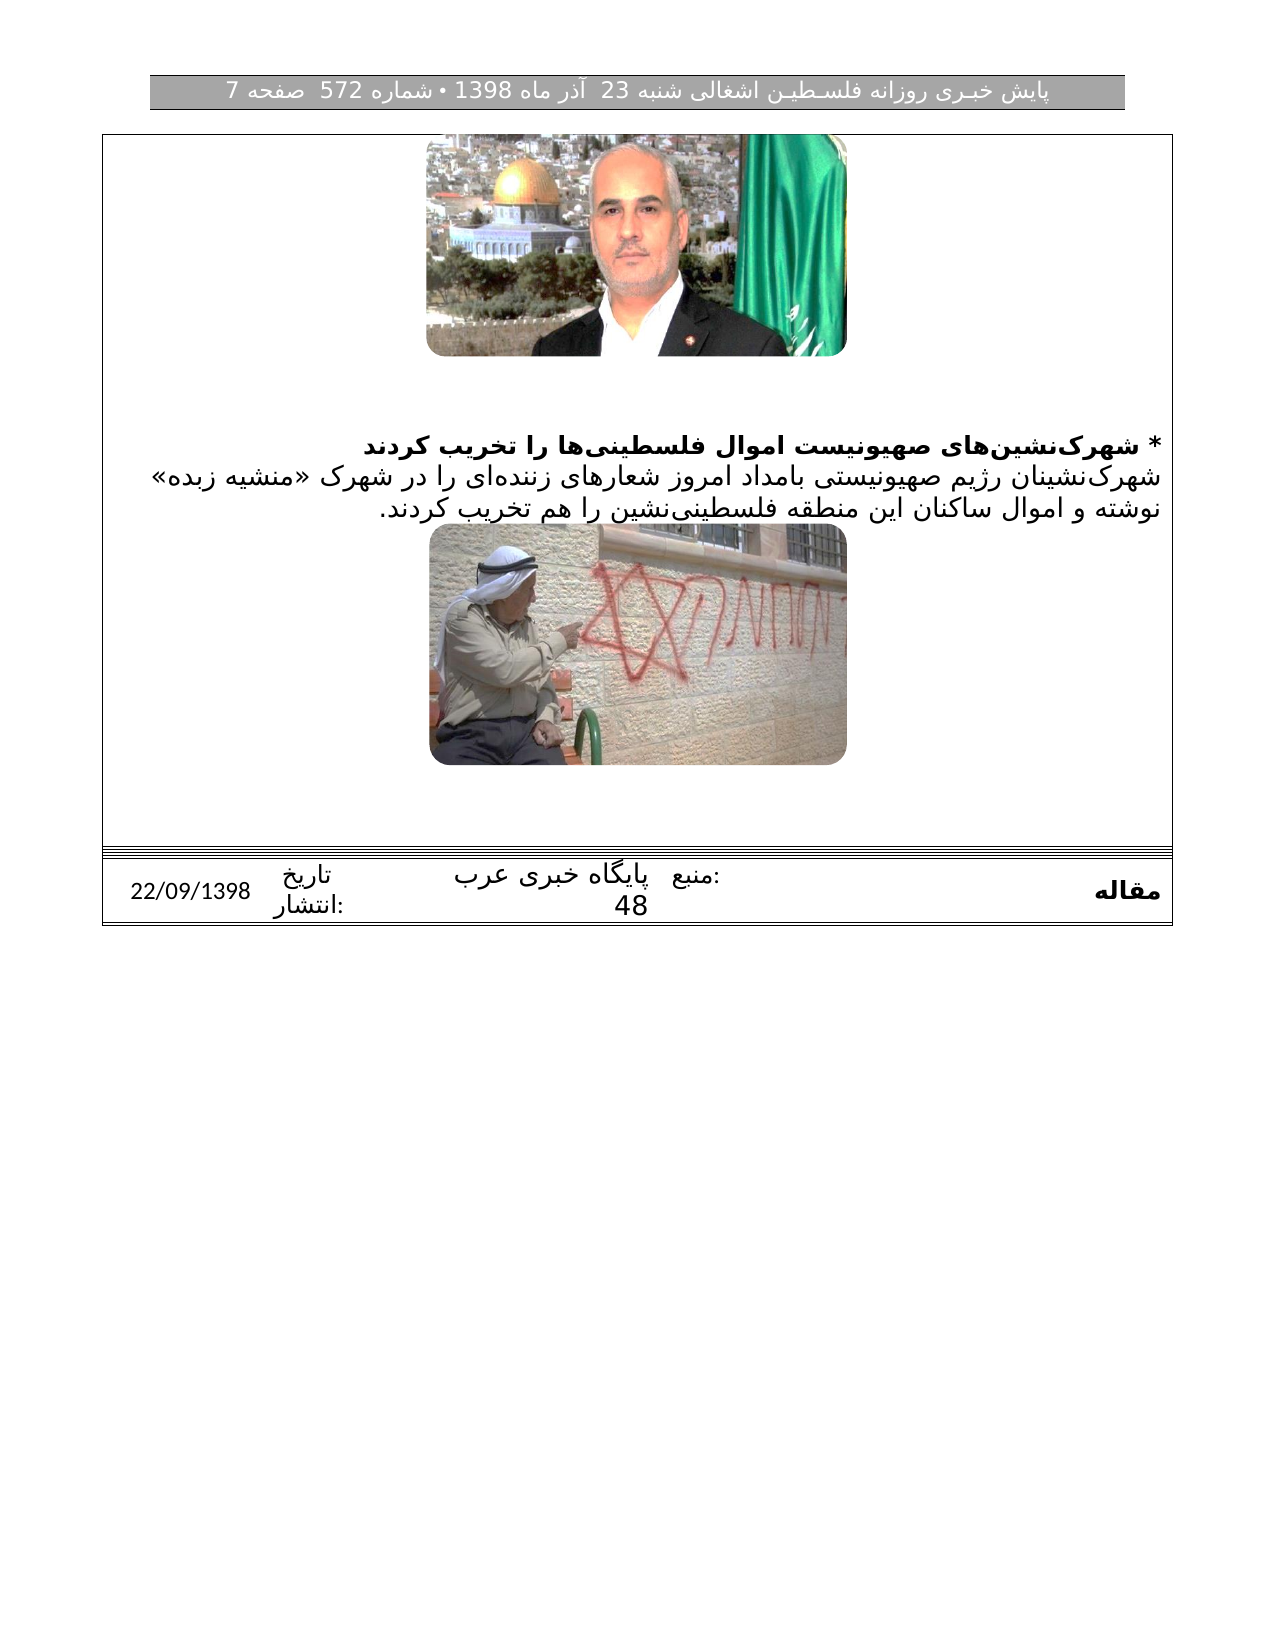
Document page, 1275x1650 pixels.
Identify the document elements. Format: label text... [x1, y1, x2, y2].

picture [426, 134, 847, 357]
table_cell پایگاه خبری عرب 48 [404, 859, 660, 922]
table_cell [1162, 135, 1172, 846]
table_cell مقاله [822, 859, 1172, 922]
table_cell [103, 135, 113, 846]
table_cell تاریخ انتشار: [262, 859, 404, 922]
table_cell 22/09/1398 [103, 859, 262, 922]
table_cell منبع: [660, 859, 822, 922]
picture [429, 523, 847, 766]
